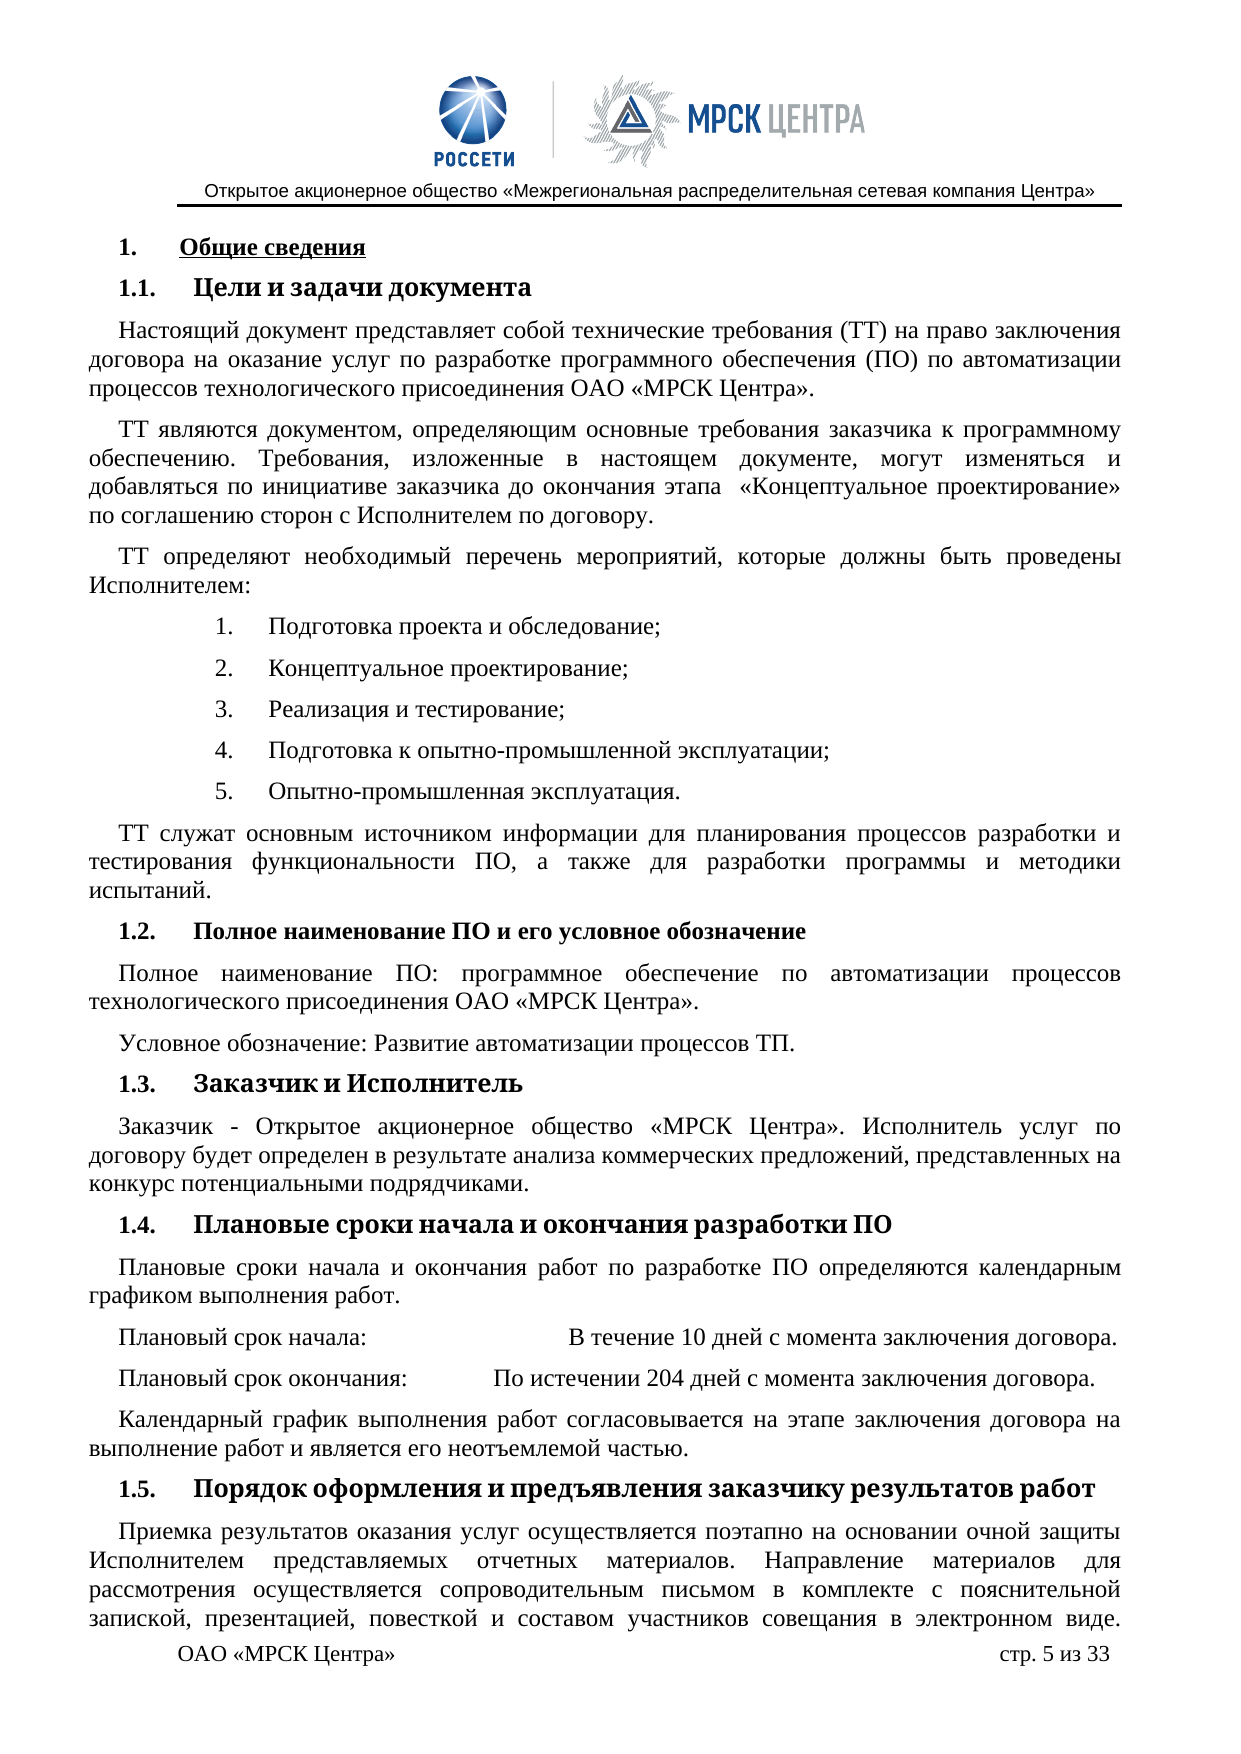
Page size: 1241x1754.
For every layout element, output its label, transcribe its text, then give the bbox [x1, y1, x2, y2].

text Полное наименование ПО: программное обеспечение по автоматизации процессов технологического присоединения ОАО «МРСК Центра». [88, 958, 1122, 1015]
text Календарный график выполнения работ согласовывается на этапе заключения договора на выполнение работ и является его неотъемлемой частью. [88, 1404, 1122, 1462]
subtitle Порядок оформления и предъявления заказчику результатов работ [88, 1474, 1122, 1504]
subtitle Заказчик и Исполнитель [88, 1069, 1122, 1098]
text Плановый срок окончания: По истечении 204 дней с момента заключения договора. [88, 1363, 1122, 1392]
list Подготовка к опытно-промышленной эксплуатации; [185, 735, 1122, 764]
text ТТ служат основным источником информации для планирования процессов разработки и тестирования функциональности ПО, а также для разработки программы и методики испытаний. [88, 818, 1122, 904]
list Подготовка проекта и обследование; [185, 611, 1122, 640]
list Концептуальное проектирование; [185, 653, 1122, 681]
text ТТ являются документом, определяющим основные требования заказчика к программному обеспечению. Требования, изложенные в настоящем документе, могут изменяться и добавляться по инициативе заказчика до окончания этапа «Концептуальное проектирование» по соглашению сторон с Исполнителем по договору. [88, 414, 1122, 529]
text Общие сведения [88, 232, 1122, 261]
list Опытно-промышленная эксплуатация. [185, 776, 1122, 805]
subtitle Цели и задачи документа [88, 273, 1122, 303]
list Реализация и тестирование; [185, 694, 1122, 723]
text Заказчик - Открытое акционерное общество «МРСК Центра». Исполнитель услуг по договору будет определен в результате анализа коммерческих предложений, представленных на конкурс потенциальными подрядчиками. [88, 1111, 1122, 1197]
subtitle Плановые сроки начала и окончания разработки ПО [88, 1210, 1122, 1239]
text Плановые сроки начала и окончания работ по разработке ПО определяются календарным графиком выполнения работ. [88, 1252, 1122, 1309]
subtitle Полное наименование ПО и его условное обозначение [88, 916, 1122, 945]
text Плановый срок начала: В течение 10 дней с момента заключения договора. [88, 1322, 1122, 1351]
picture [434, 75, 865, 168]
text Настоящий документ представляет собой технические требования (ТТ) на право заключения договора на оказание услуг по разработке программного обеспечения (ПО) по автоматизации процессов технологического присоединения ОАО «МРСК Центра». [88, 315, 1122, 401]
text ТТ определяют необходимый перечень мероприятий, которые должны быть проведены Исполнителем: [88, 541, 1122, 599]
text Условное обозначение: Развитие автоматизации процессов ТП. [88, 1028, 1122, 1056]
